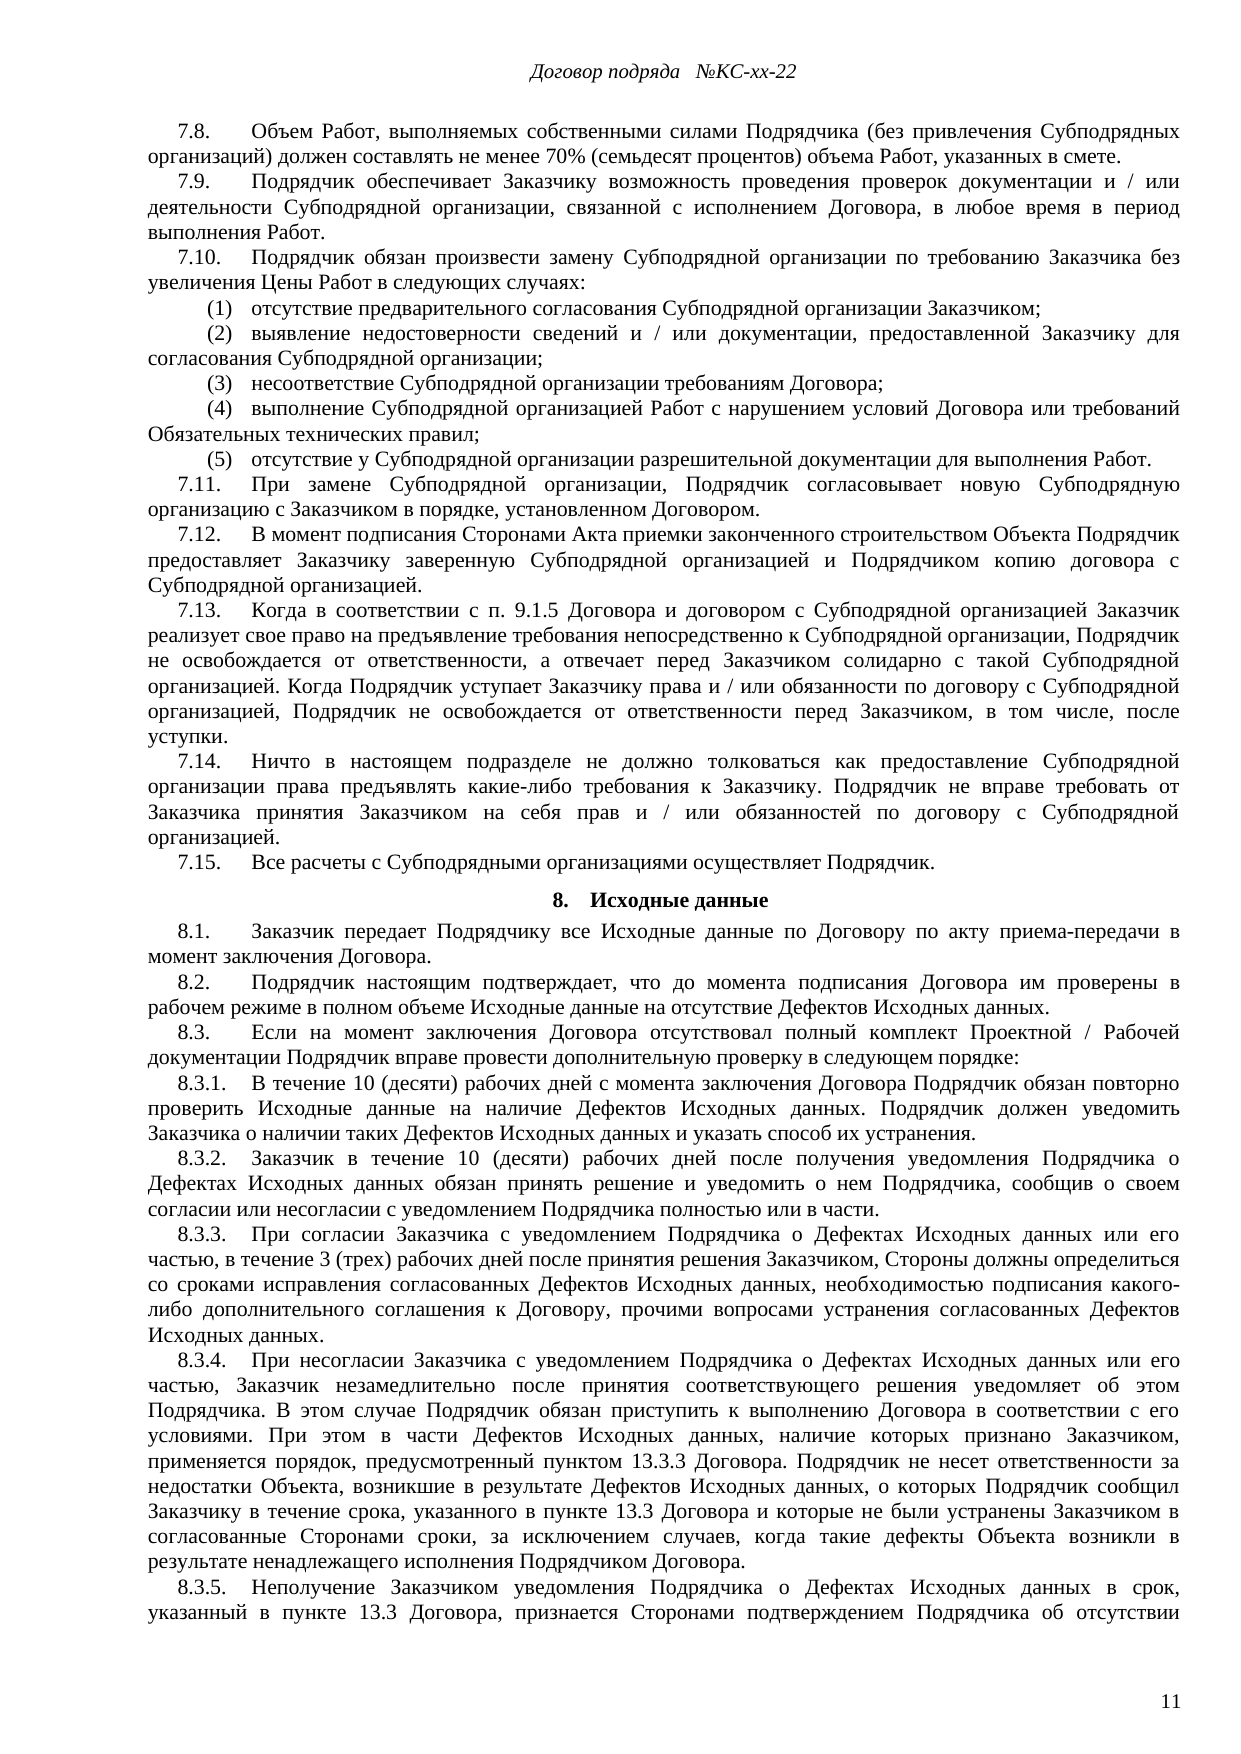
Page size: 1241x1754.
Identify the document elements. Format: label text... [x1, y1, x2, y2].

text При замене Субподрядной организации, Подрядчик согласовывает новую Субподрядную организацию с Заказчиком в порядке, установленном Договором. [148, 471, 1181, 521]
text отсутствие у Субподрядной организации разрешительной документации для выполнения Работ. [148, 446, 1181, 471]
text В течение 10 (десяти) рабочих дней с момента заключения Договора Подрядчик обязан повторно проверить Исходные данные на наличие Дефектов Исходных данных. Подрядчик должен уведомить Заказчика о наличии таких Дефектов Исходных данных и указать способ их устранения. [148, 1069, 1181, 1145]
text Если на момент заключения Договора отсутствовал полный комплект Проектной / Рабочей документации Подрядчик вправе провести дополнительную проверку в следующем порядке: [148, 1019, 1181, 1069]
text Ничто в настоящем подразделе не должно толковаться как предоставление Субподрядной организации права предъявлять какие-либо требования к Заказчику. Подрядчик не вправе требовать от Заказчика принятия Заказчиком на себя прав и / или обязанностей по договору с Субподрядной организацией. [148, 748, 1181, 849]
text Все расчеты с Субподрядными организациями осуществляет Подрядчик. [148, 849, 1181, 874]
text Заказчик в течение 10 (десяти) рабочих дней после получения уведомления Подрядчика о Дефектах Исходных данных обязан принять решение и уведомить о нем Подрядчика, сообщив о своем согласии или несогласии с уведомлением Подрядчика полностью или в части. [148, 1145, 1181, 1221]
text выполнение Субподрядной организацией Работ с нарушением условий Договора или требований Обязательных технических правил; [148, 395, 1181, 446]
text В момент подписания Сторонами Акта приемки законченного строительством Объекта Подрядчик предоставляет Заказчику заверенную Субподрядной организацией и Подрядчиком копию договора с Субподрядной организацией. [148, 521, 1181, 597]
text отсутствие предварительного согласования Субподрядной организации Заказчиком; [148, 294, 1181, 320]
text Объем Работ, выполняемых собственными силами Подрядчика (без привлечения Субподрядных организаций) должен составлять не менее 70% (семьдесят процентов) объема Работ, указанных в смете. [148, 118, 1181, 168]
text При согласии Заказчика с уведомлением Подрядчика о Дефектах Исходных данных или его частью, в течение 3 (трех) рабочих дней после принятия решения Заказчиком, Стороны должны определиться со сроками исправления согласованных Дефектов Исходных данных, необходимостью подписания какого-либо дополнительного соглашения к Договору, прочими вопросами устранения согласованных Дефектов Исходных данных. [148, 1221, 1181, 1347]
text Исходные данные [148, 887, 1181, 912]
text При несогласии Заказчика с уведомлением Подрядчика о Дефектах Исходных данных или его частью, Заказчик незамедлительно после принятия соответствующего решения уведомляет об этом Подрядчика. В этом случае Подрядчик обязан приступить к выполнению Договора в соответствии с его условиями. При этом в части Дефектов Исходных данных, наличие которых признано Заказчиком, применяется порядок, предусмотренный пунктом 13.3.3 Договора. Подрядчик не несет ответственности за недостатки Объекта, возникшие в результате Дефектов Исходных данных, о которых Подрядчик сообщил Заказчику в течение срока, указанного в пункте 13.3 Договора и которые не были устранены Заказчиком в согласованные Сторонами сроки, за исключением случаев, когда такие дефекты Объекта возникли в результате ненадлежащего исполнения Подрядчиком Договора. [148, 1347, 1181, 1574]
text Подрядчик настоящим подтверждает, что до момента подписания Договора им проверены в рабочем режиме в полном объеме Исходные данные на отсутствие Дефектов Исходных данных. [148, 969, 1181, 1019]
text Подрядчик обязан произвести замену Субподрядной организации по требованию Заказчика без увеличения Цены Работ в следующих случаях: [148, 244, 1181, 294]
text Когда в соответствии с п. 9.1.5 Договора и договором с Субподрядной организацией Заказчик реализует свое право на предъявление требования непосредственно к Субподрядной организации, Подрядчик не освобождается от ответственности, а отвечает перед Заказчиком солидарно с такой Субподрядной организацией. Когда Подрядчик уступает Заказчику права и / или обязанности по договору с Субподрядной организацией, Подрядчик не освобождается от ответственности перед Заказчиком, в том числе, после уступки. [148, 597, 1181, 748]
text Заказчик передает Подрядчику все Исходные данные по Договору по акту приема-передачи в момент заключения Договора. [148, 918, 1181, 969]
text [148, 1574, 1181, 1624]
text Подрядчик обеспечивает Заказчику возможность проведения проверок документации и / или деятельности Субподрядной организации, связанной с исполнением Договора, в любое время в период выполнения Работ. [148, 168, 1181, 244]
text выявление недостоверности сведений и / или документации, предоставленной Заказчику для согласования Субподрядной организации; [148, 320, 1181, 370]
text несоответствие Субподрядной организации требованиям Договора; [148, 370, 1181, 395]
